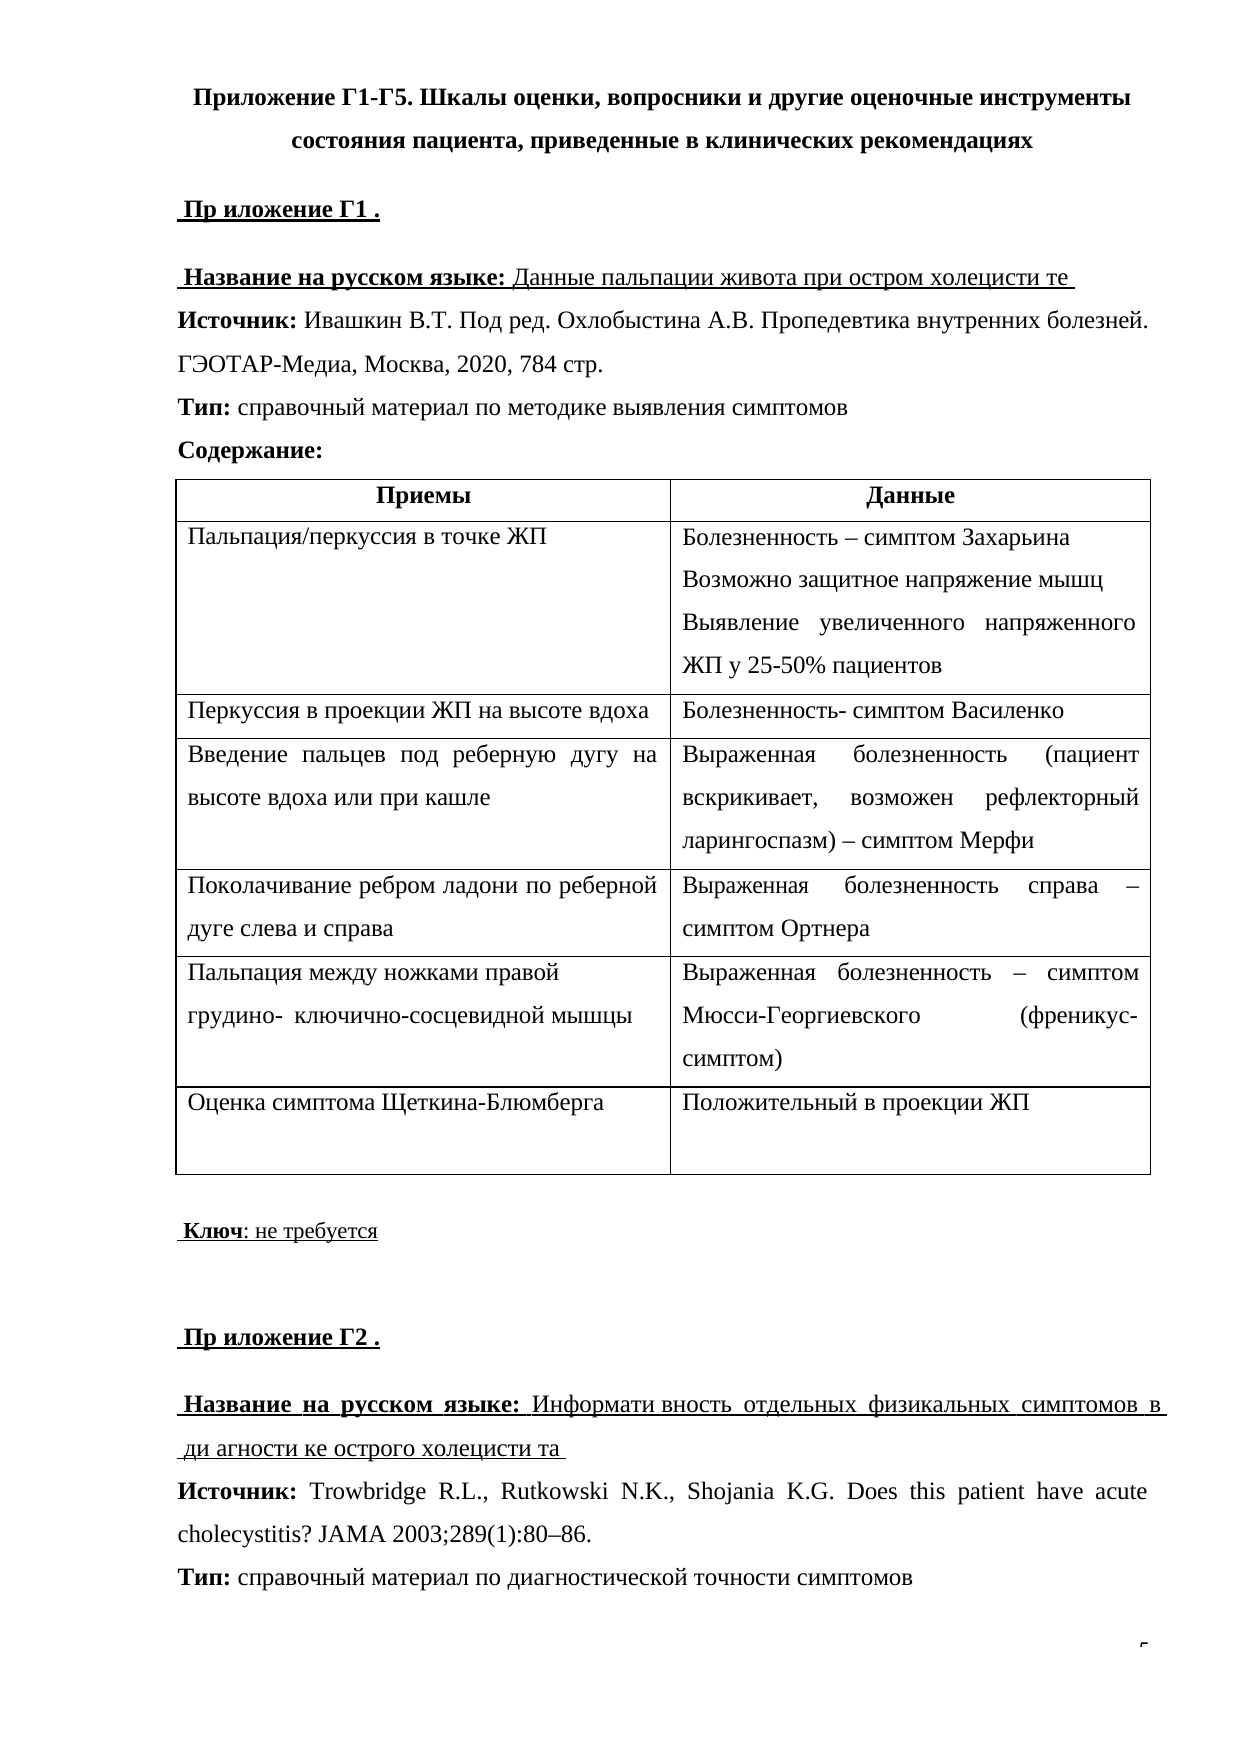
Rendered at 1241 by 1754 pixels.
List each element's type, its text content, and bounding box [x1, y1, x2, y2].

table_cell Болезненность – симптом Захарьина Возможно защитное напряжение мышц Выявление увеличенного напряженного ЖП у 25-50% пациентов [671, 522, 1150, 694]
text Источник: Trowbridge R.L., Rutkowski N.K., Shojania K.G. Does this patient have acute cholecystitis? JAMA 2003;289(1):80–86. [177, 1476, 1152, 1548]
subtitle Содержание: [177, 435, 1169, 464]
table_cell Болезненность- симптом Василенко [671, 695, 1150, 738]
table_cell Выраженная болезненность (пациент вскрикивает, возможен рефлекторный ларингоспазм) – симптом Мерфи [671, 739, 1150, 868]
text Тип: справочный материал по методике выявления симптомов [177, 392, 1169, 421]
table_cell Поколачивание ребром ладони по реберной дуге слева и справа [177, 870, 670, 956]
text Название на русском языке: Информати вность отдельных физикальных симптомов в [177, 1389, 1169, 1418]
table_cell Пальпация между ножками правой грудино- ключично-сосцевидной мышцы [177, 957, 670, 1086]
subtitle Пр иложение Г1 . [177, 194, 1169, 223]
table_cell Выраженная болезненность справа – симптом Ортнера [671, 870, 1150, 956]
subtitle Приложение Г1-Г5. Шкалы оценки, вопросники и другие оценочные инструменты состояния пациента, приведенные в клинических рекомендациях [193, 82, 1136, 154]
table_header Приемы [177, 480, 670, 521]
text ди агности ке острого холецисти та [177, 1433, 1169, 1462]
text Ключ: не требуется [177, 1217, 1169, 1244]
table_cell Перкуссия в проекции ЖП на высоте вдоха [177, 695, 670, 738]
table_cell Выраженная болезненность – симптом Мюсси-Георгиевского (френикус- симптом) [671, 957, 1150, 1086]
text Тип: справочный материал по диагностической точности симптомов [177, 1562, 1169, 1591]
table_header Данные [671, 480, 1150, 521]
text Название на русском языке: Данные пальпации живота при остром холецисти те Источник: Ивашкин В.Т. Под ред. Охлобыстина А.В. Пропедевтика внутренних болезней. ГЭОТАР-Медиа, Москва, 2020, 784 стр. [177, 262, 1152, 377]
table_cell Введение пальцев под реберную дугу на высоте вдоха или при кашле [177, 739, 670, 868]
table_cell Положительный в проекции ЖП [671, 1088, 1150, 1174]
table_cell Оценка симптома Щеткина-Блюмберга [177, 1088, 670, 1174]
subtitle Пр иложение Г2 . [177, 1322, 1169, 1350]
table_cell Пальпация/перкуссия в точке ЖП [177, 522, 670, 694]
